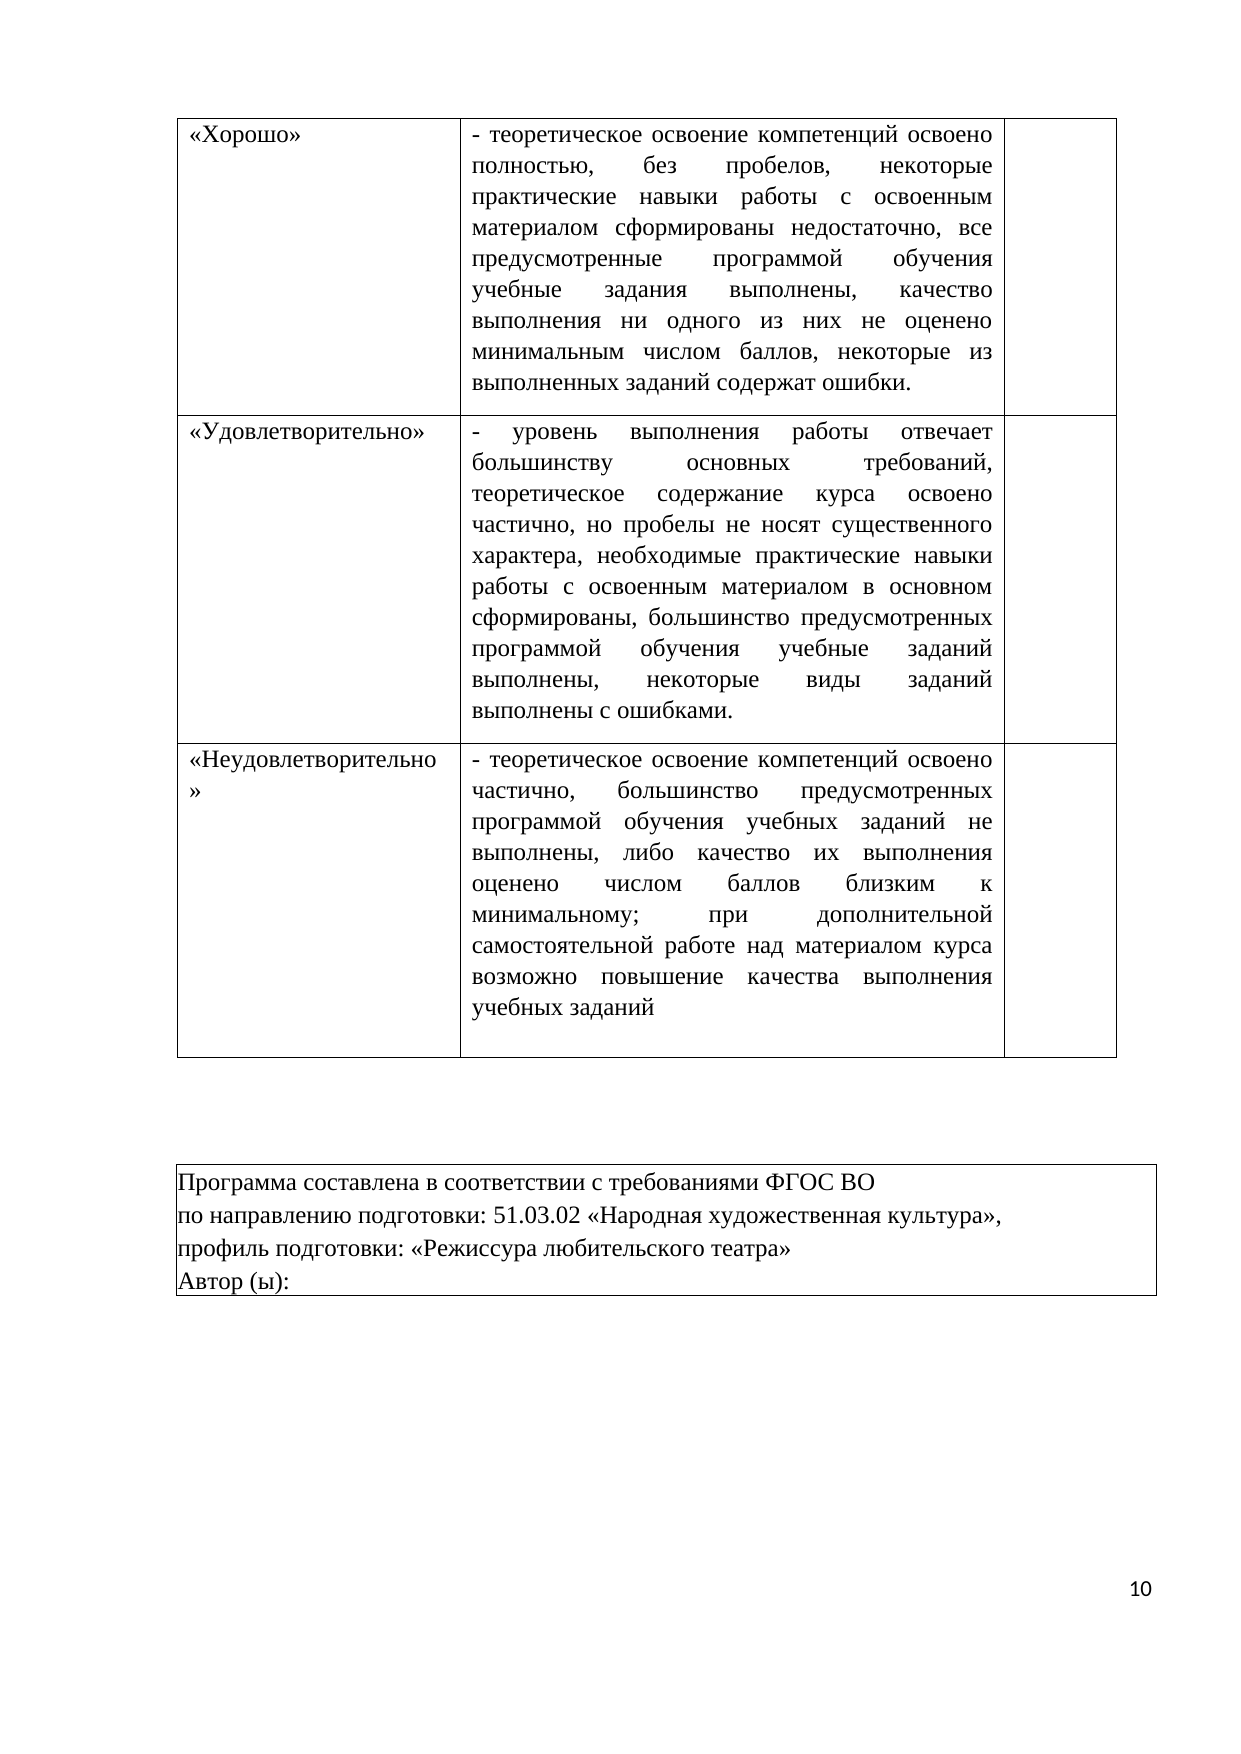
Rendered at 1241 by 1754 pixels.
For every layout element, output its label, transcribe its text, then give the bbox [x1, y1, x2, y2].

text Автор (ы): [177, 1263, 1156, 1295]
text по направлению подготовки: 51.03.02 «Народная художественная культура», [177, 1197, 1156, 1229]
table_cell [1005, 416, 1116, 743]
table_cell «Неудовлетворительно» [178, 744, 460, 1057]
table_cell - теоретическое освоение компетенций освоено частично, большинство предусмотренных программой обучения учебных заданий не выполнены, либо качество их выполнения оценено числом баллов близким к минимальному; при дополнительной самостоятельной работе над материалом курса возможно повышение качества выполнения учебных заданий [461, 744, 1004, 1057]
text профиль подготовки: «Режиссура любительского театра» [177, 1230, 1156, 1262]
table_cell - уровень выполнения работы отвечает большинству основных требований, теоретическое содержание курса освоено частично, но пробелы не носят существенного характера, необходимые практические навыки работы с освоенным материалом в основном сформированы, большинство предусмотренных программой обучения учебные заданий выполнены, некоторые виды заданий выполнены с ошибками. [461, 416, 1004, 743]
table_cell «Хорошо» [178, 119, 460, 415]
table_cell - теоретическое освоение компетенций освоено полностью, без пробелов, некоторые практические навыки работы с освоенным материалом сформированы недостаточно, все предусмотренные программой обучения учебные задания выполнены, качество выполнения ни одного из них не оценено минимальным числом баллов, некоторые из выполненных заданий содержат ошибки. [461, 119, 1004, 415]
text Программа составлена в соответствии с требованиями ФГОС ВО [177, 1165, 1156, 1196]
table_cell [1005, 119, 1116, 415]
table_cell [1005, 744, 1116, 1057]
table_cell «Удовлетворительно» [178, 416, 460, 743]
